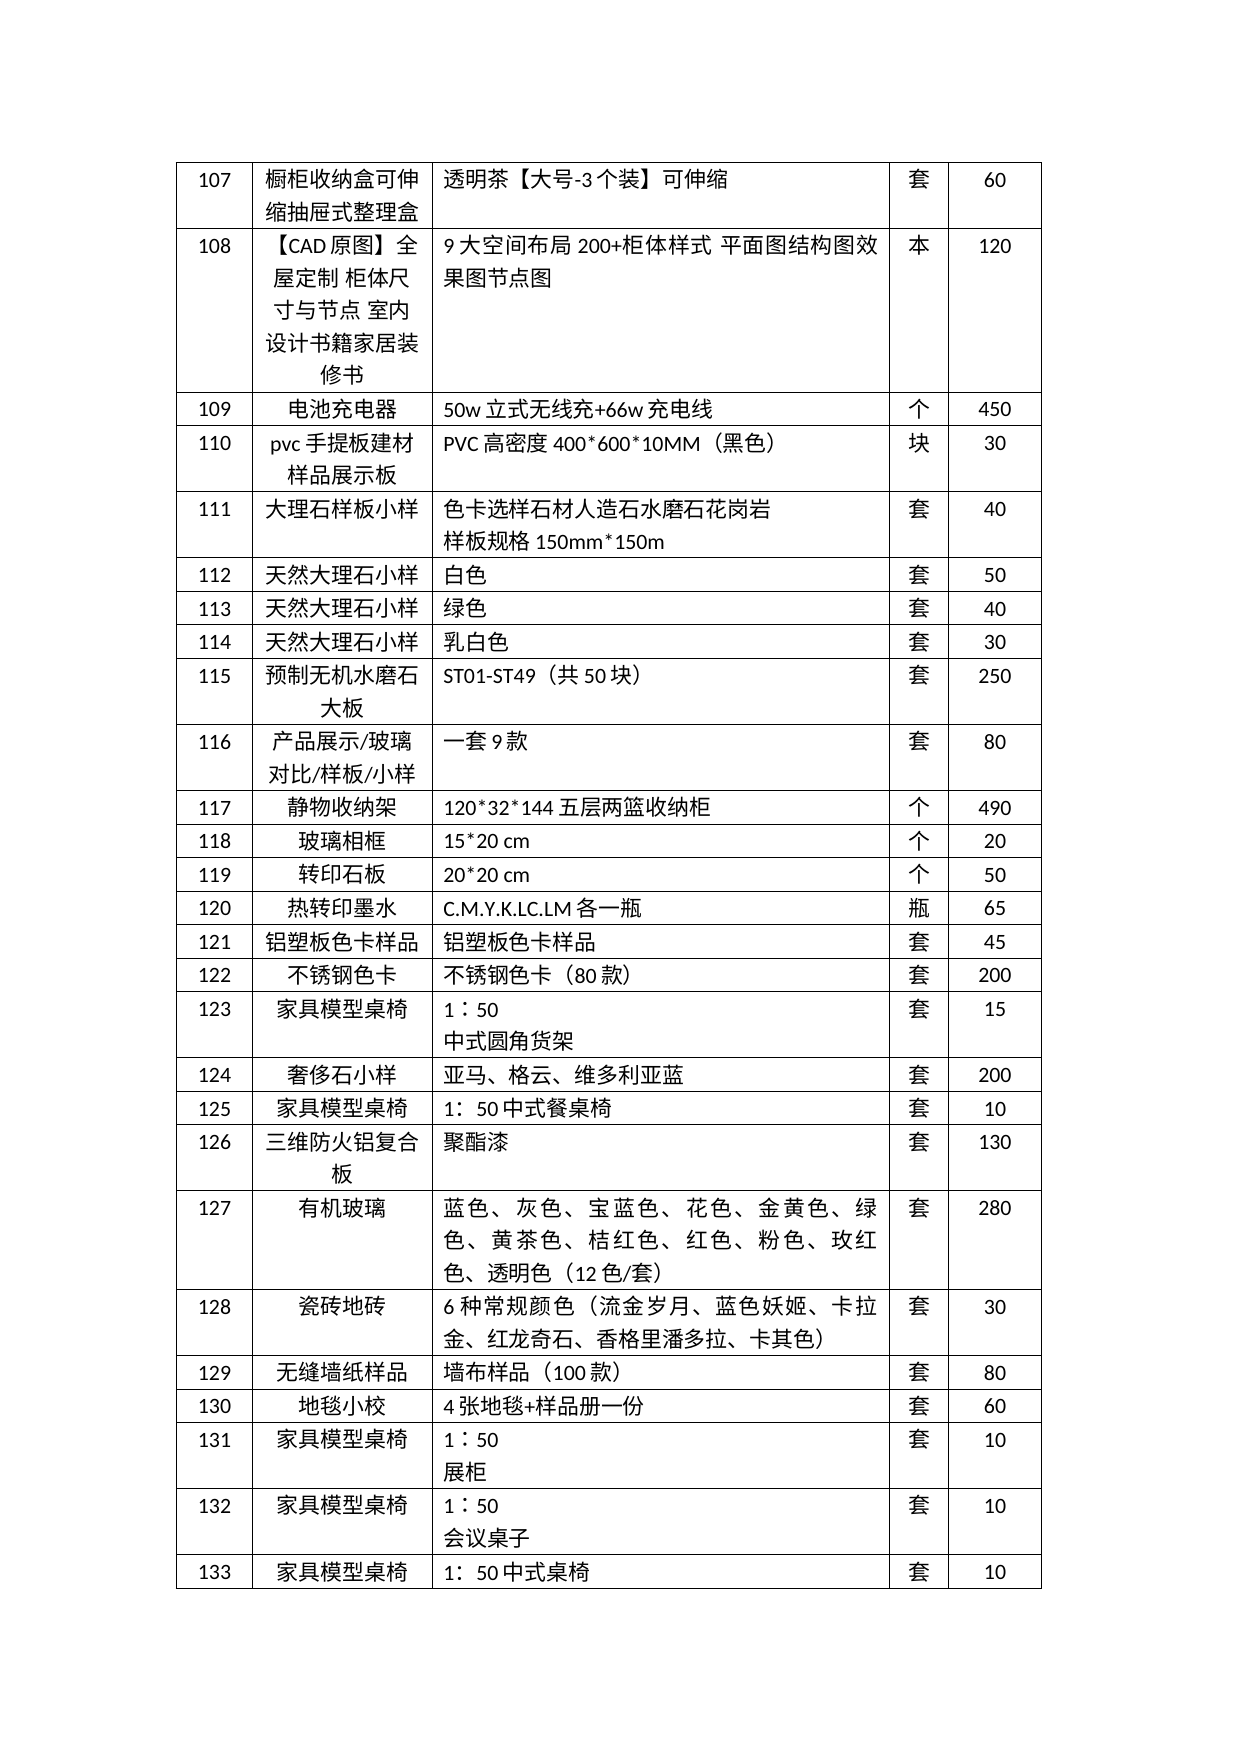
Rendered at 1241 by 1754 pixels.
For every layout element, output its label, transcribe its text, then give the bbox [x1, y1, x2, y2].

table_cell 107 [177, 163, 252, 228]
table_cell 热转印墨水 [253, 892, 432, 924]
table_cell 30 [949, 426, 1041, 491]
table_cell 116 [177, 725, 252, 790]
table_cell 15 [949, 992, 1041, 1057]
table_cell 家具模型桌椅 [253, 1555, 432, 1588]
table_cell 108 [177, 229, 252, 392]
table_cell 套 [890, 959, 948, 991]
table_cell 无缝墙纸样品 [253, 1356, 432, 1388]
table_cell 117 [177, 791, 252, 823]
table_cell 9大空间布局200+柜体样式 平面图结构图效果图节点图 [433, 229, 889, 392]
table_cell 套 [890, 1125, 948, 1190]
table_cell 个 [890, 393, 948, 425]
table_cell 114 [177, 625, 252, 658]
table_cell 115 [177, 659, 252, 724]
table_cell 套 [890, 1356, 948, 1388]
table_cell 个 [890, 858, 948, 891]
table_cell 色卡选样石材人造石水磨石花岗岩 样板规格150mm*150m [433, 492, 889, 557]
table_cell 126 [177, 1125, 252, 1190]
table_cell 白色 [433, 558, 889, 591]
table_cell 套 [890, 1423, 948, 1488]
table_cell 111 [177, 492, 252, 557]
table_cell 4张地毯+样品册一份 [433, 1390, 889, 1422]
table_cell 60 [949, 163, 1041, 228]
table_cell 1：50 会议桌子 [433, 1489, 889, 1554]
table_cell 45 [949, 925, 1041, 958]
table_cell 80 [949, 725, 1041, 790]
table_cell 奢侈石小样 [253, 1058, 432, 1091]
table_cell 套 [890, 625, 948, 658]
table_cell 墙布样品（100款） [433, 1356, 889, 1388]
table_cell 套 [890, 1290, 948, 1355]
table_cell 1：50 中式圆角货架 [433, 992, 889, 1057]
table_cell 120 [949, 229, 1041, 392]
table_cell 本 [890, 229, 948, 392]
table_cell 10 [949, 1423, 1041, 1488]
table_cell 113 [177, 592, 252, 624]
table_cell 大理石样板小样 [253, 492, 432, 557]
table_cell 不锈钢色卡 [253, 959, 432, 991]
table_cell 套 [890, 992, 948, 1057]
table_cell 132 [177, 1489, 252, 1554]
table_cell 131 [177, 1423, 252, 1488]
table_cell 10 [949, 1489, 1041, 1554]
table_cell 套 [890, 725, 948, 790]
table_cell 静物收纳架 [253, 791, 432, 823]
table_cell 聚酯漆 [433, 1125, 889, 1190]
table_cell 家具模型桌椅 [253, 1489, 432, 1554]
table_cell 450 [949, 393, 1041, 425]
table_cell 80 [949, 1356, 1041, 1388]
table_cell 120*32*144五层两篮收纳柜 [433, 791, 889, 823]
table_cell 乳白色 [433, 625, 889, 658]
table_cell 124 [177, 1058, 252, 1091]
table_cell 15*20 cm [433, 825, 889, 857]
table_cell 40 [949, 592, 1041, 624]
table_cell 119 [177, 858, 252, 891]
table_cell 20*20 cm [433, 858, 889, 891]
table_cell 套 [890, 492, 948, 557]
table_cell 50w立式无线充+66w充电线 [433, 393, 889, 425]
table_cell 121 [177, 925, 252, 958]
table_cell ST01-ST49（共50块） [433, 659, 889, 724]
table_cell 套 [890, 558, 948, 591]
table_cell 套 [890, 1555, 948, 1588]
table_cell 电池充电器 [253, 393, 432, 425]
table_cell 套 [890, 592, 948, 624]
table_cell 瓶 [890, 892, 948, 924]
table_cell 130 [949, 1125, 1041, 1190]
table_cell 块 [890, 426, 948, 491]
table_cell 亚马、格云、维多利亚蓝 [433, 1058, 889, 1091]
table_cell 不锈钢色卡（80款） [433, 959, 889, 991]
table_cell 铝塑板色卡样品 [433, 925, 889, 958]
table_cell 透明茶【大号-3个装】可伸缩 [433, 163, 889, 228]
table_cell 123 [177, 992, 252, 1057]
table_cell 60 [949, 1390, 1041, 1422]
table_cell 10 [949, 1092, 1041, 1124]
table_cell 天然大理石小样 [253, 625, 432, 658]
table_cell 125 [177, 1092, 252, 1124]
table_cell 118 [177, 825, 252, 857]
table_cell 天然大理石小样 [253, 558, 432, 591]
table_cell 套 [890, 659, 948, 724]
table_cell 套 [890, 1489, 948, 1554]
table_cell 280 [949, 1191, 1041, 1289]
table_cell 128 [177, 1290, 252, 1355]
table_cell 30 [949, 625, 1041, 658]
table_cell 10 [949, 1555, 1041, 1588]
table_cell 133 [177, 1555, 252, 1588]
table_cell 有机玻璃 [253, 1191, 432, 1289]
table_cell 50 [949, 858, 1041, 891]
table_cell 套 [890, 925, 948, 958]
table_cell 地毯小校 [253, 1390, 432, 1422]
table_cell 110 [177, 426, 252, 491]
table_cell 套 [890, 163, 948, 228]
table_cell 129 [177, 1356, 252, 1388]
table_cell 橱柜收纳盒可伸缩抽屉式整理盒 [253, 163, 432, 228]
table_cell 套 [890, 1092, 948, 1124]
table_cell 三维防火铝复合板 [253, 1125, 432, 1190]
table_cell 50 [949, 558, 1041, 591]
table_cell 产品展示/玻璃对比/样板/小样 [253, 725, 432, 790]
table_cell 40 [949, 492, 1041, 557]
table_cell 天然大理石小样 [253, 592, 432, 624]
table_cell 套 [890, 1058, 948, 1091]
table_cell 绿色 [433, 592, 889, 624]
table_cell 112 [177, 558, 252, 591]
table_cell 家具模型桌椅 [253, 1423, 432, 1488]
table_cell 130 [177, 1390, 252, 1422]
table_cell 1：50中式餐桌椅 [433, 1092, 889, 1124]
table_cell C.M.Y.K.LC.LM各一瓶 [433, 892, 889, 924]
table_cell 65 [949, 892, 1041, 924]
table_cell 家具模型桌椅 [253, 1092, 432, 1124]
table_cell 6种常规颜色（流金岁月、蓝色妖姬、卡拉金、红龙奇石、香格里潘多拉、卡其色） [433, 1290, 889, 1355]
table_cell 预制无机水磨石大板 [253, 659, 432, 724]
table_cell 套 [890, 1390, 948, 1422]
table_cell 490 [949, 791, 1041, 823]
table_cell 1：50 展柜 [433, 1423, 889, 1488]
table_cell 玻璃相框 [253, 825, 432, 857]
table_cell pvc手提板建材样品展示板 [253, 426, 432, 491]
table_cell 30 [949, 1290, 1041, 1355]
table_cell 200 [949, 959, 1041, 991]
table_cell 127 [177, 1191, 252, 1289]
table_cell 个 [890, 791, 948, 823]
table_cell 铝塑板色卡样品 [253, 925, 432, 958]
table_cell 瓷砖地砖 [253, 1290, 432, 1355]
table_cell 一套9款 [433, 725, 889, 790]
table_cell PVC高密度400*600*10MM（黑色） [433, 426, 889, 491]
table_cell 转印石板 [253, 858, 432, 891]
table_cell 250 [949, 659, 1041, 724]
table_cell 109 [177, 393, 252, 425]
table_cell 蓝色、灰色、宝蓝色、花色、金黄色、绿色、黄茶色、桔红色、红色、粉色、玫红色、透明色（12色/套） [433, 1191, 889, 1289]
table_cell 20 [949, 825, 1041, 857]
table_cell 个 [890, 825, 948, 857]
table_cell 122 [177, 959, 252, 991]
table_cell 【CAD原图】全屋定制 柜体尺寸与节点 室内设计书籍家居装修书 [253, 229, 432, 392]
table_cell 120 [177, 892, 252, 924]
table_cell 家具模型桌椅 [253, 992, 432, 1057]
table_cell 200 [949, 1058, 1041, 1091]
table_cell 套 [890, 1191, 948, 1289]
table_cell 1：50中式桌椅 [433, 1555, 889, 1588]
